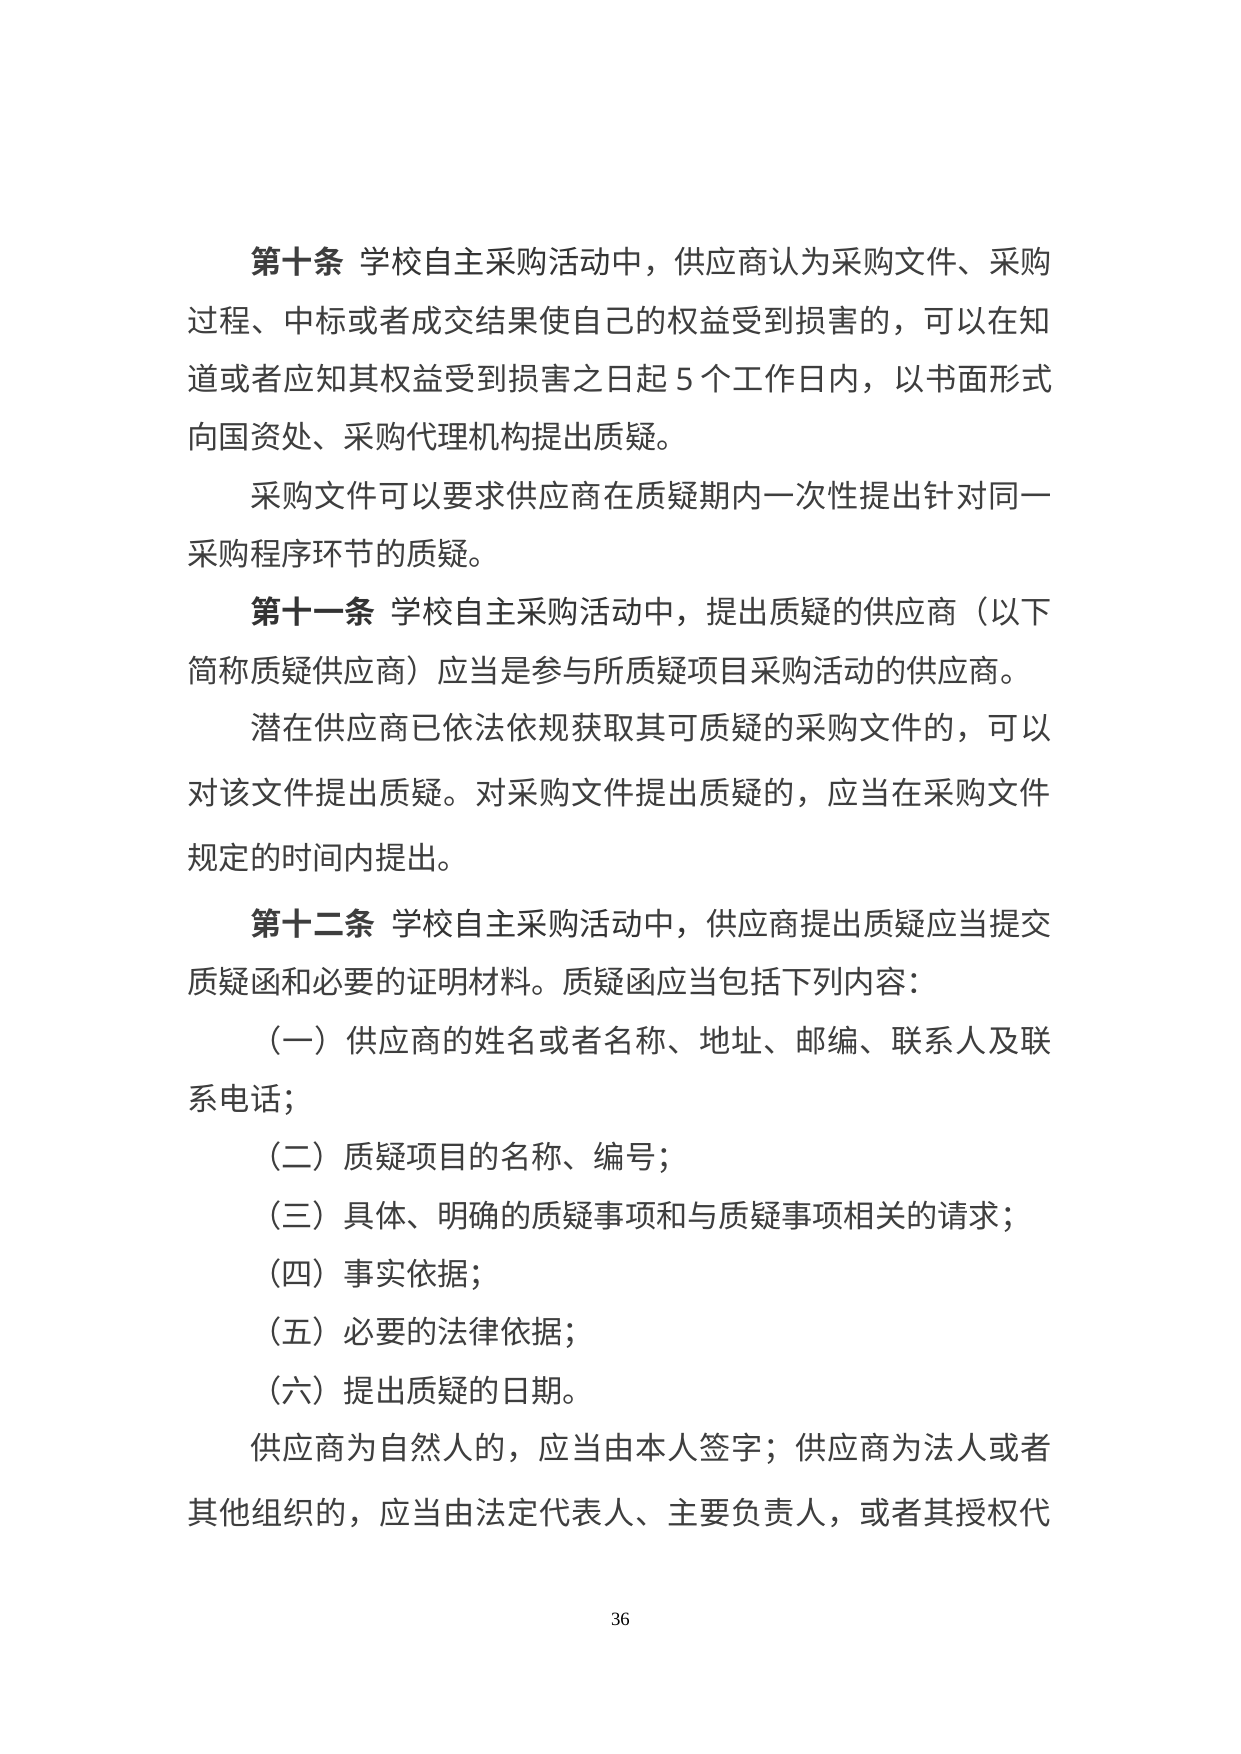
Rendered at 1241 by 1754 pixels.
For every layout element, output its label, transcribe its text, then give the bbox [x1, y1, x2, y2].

text 潜在供应商已依法依规获取其可质疑的采购文件的，可以对该文件提出质疑。对采购文件提出质疑的，应当在采购文件规定的时间内提出。 [187, 694, 1053, 889]
text （六）提出质疑的日期。 [187, 1355, 1053, 1414]
text （四）事实依据； [187, 1239, 1053, 1297]
text （一）供应商的姓名或者名称、地址、邮编、联系人及联系电话； [187, 1005, 1053, 1122]
text （三）具体、明确的质疑事项和与质疑事项相关的请求； [187, 1180, 1053, 1239]
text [187, 1414, 1053, 1544]
text 第十一条 学校自主采购活动中，提出质疑的供应商（以下简称质疑供应商）应当是参与所质疑项目采购活动的供应商。 [187, 577, 1053, 694]
text 采购文件可以要求供应商在质疑期内一次性提出针对同一采购程序环节的质疑。 [187, 460, 1053, 577]
text （五）必要的法律依据； [187, 1297, 1053, 1355]
text 第十二条 学校自主采购活动中，供应商提出质疑应当提交质疑函和必要的证明材料。质疑函应当包括下列内容： [187, 889, 1053, 1005]
text 第十条 学校自主采购活动中，供应商认为采购文件、采购过程、中标或者成交结果使自己的权益受到损害的，可以在知道或者应知其权益受到损害之日起5个工作日内，以书面形式向国资处、采购代理机构提出质疑。 [187, 227, 1053, 460]
text （二）质疑项目的名称、编号； [187, 1122, 1053, 1180]
